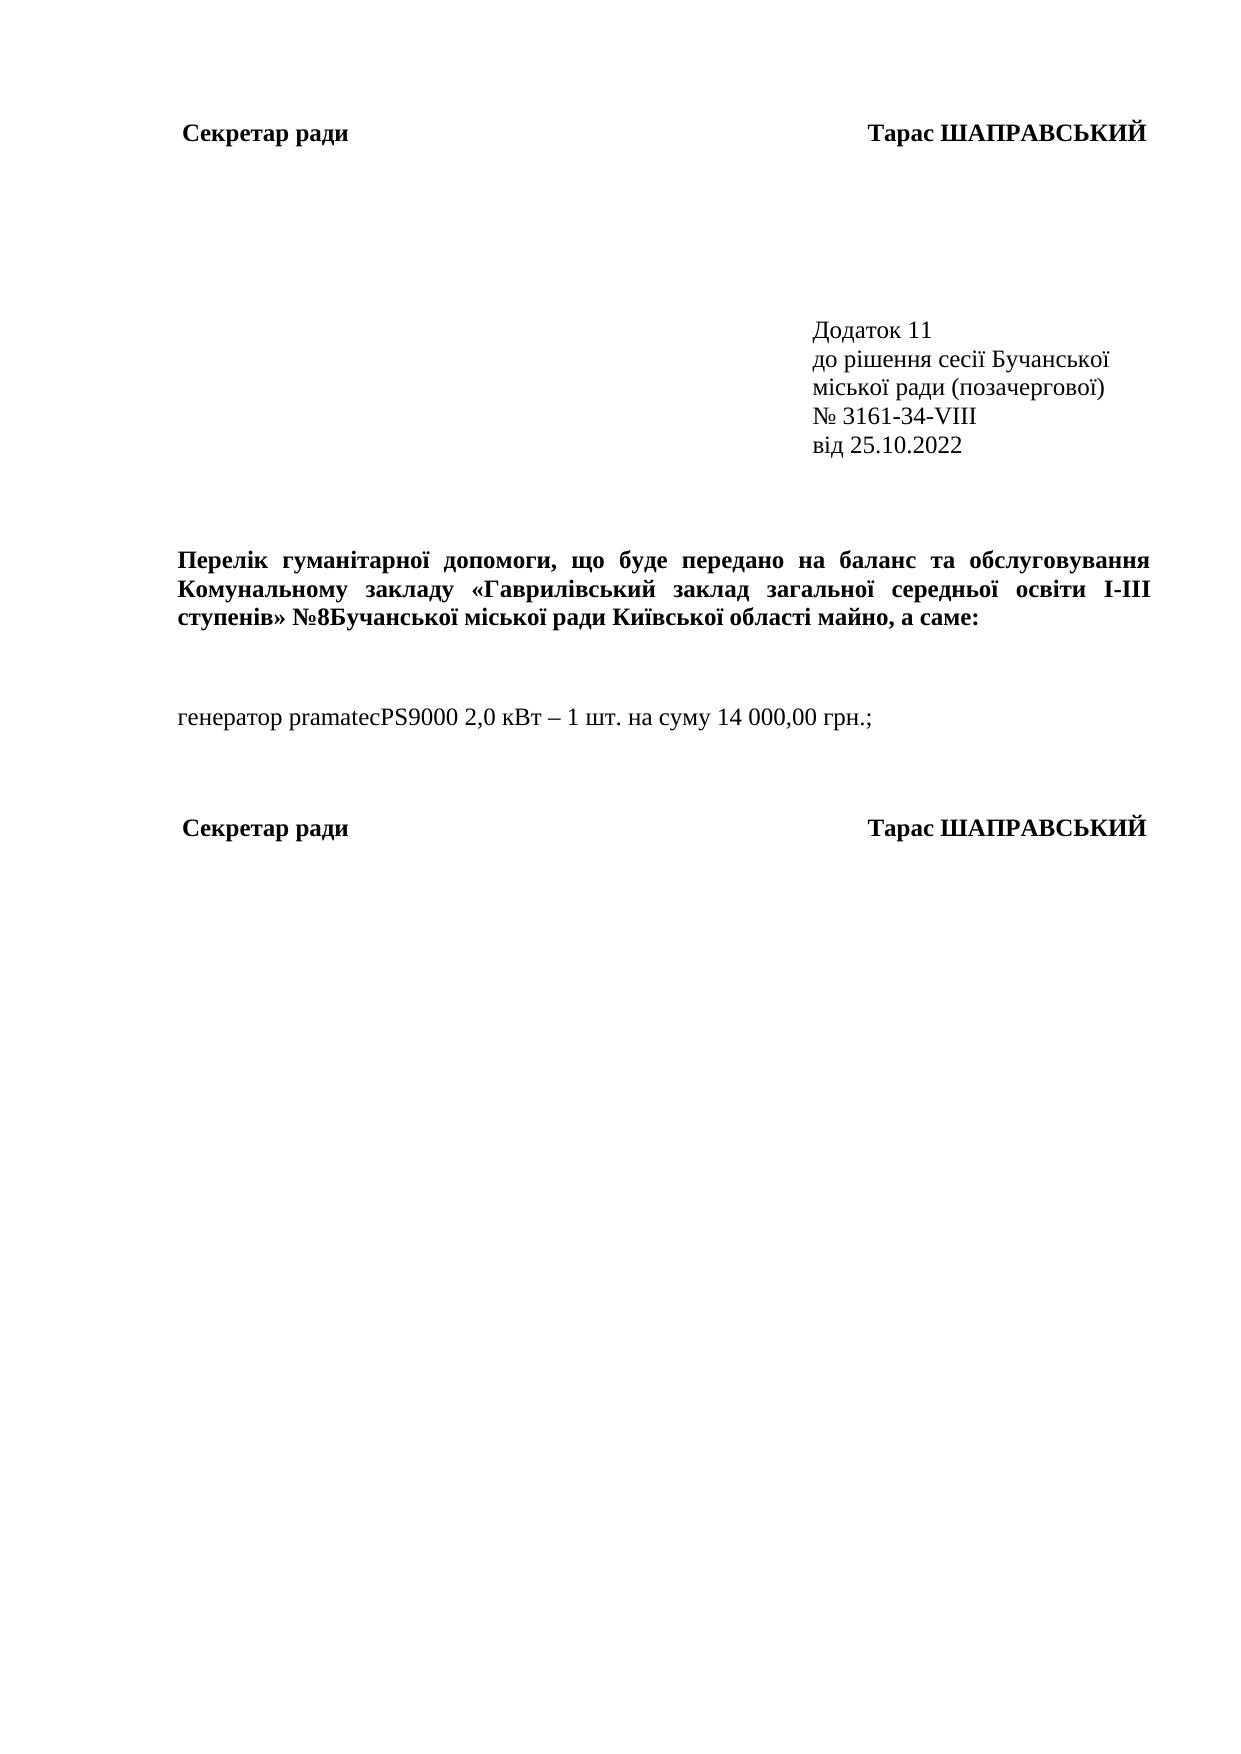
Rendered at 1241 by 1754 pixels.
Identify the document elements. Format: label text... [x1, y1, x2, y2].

text до рішення сесії Бучанської [177, 344, 1152, 372]
text міської ради (позачергової) [177, 372, 1152, 401]
text Секретар ради Тарас ШАПРАВСЬКИЙ [177, 813, 1152, 842]
text від 25.10.2022 [177, 430, 1152, 459]
text генератор pramatecPS9000 2,0 кВт – 1 шт. на суму 14 000,00 грн.; [177, 702, 1152, 730]
text № 3161-34-VIІІ [177, 401, 1152, 430]
text Додаток 11 [177, 315, 1152, 344]
text Секретар ради Тарас ШАПРАВСЬКИЙ [177, 118, 1152, 147]
text Перелік гуманітарної допомоги, що буде передано на баланс та обслуговування Комунальному закладу «Гаврилівський заклад загальної середньої освіти І-ІІІ ступенів» №8Бучанської міської ради Київської області майно, а саме: [177, 545, 1152, 631]
